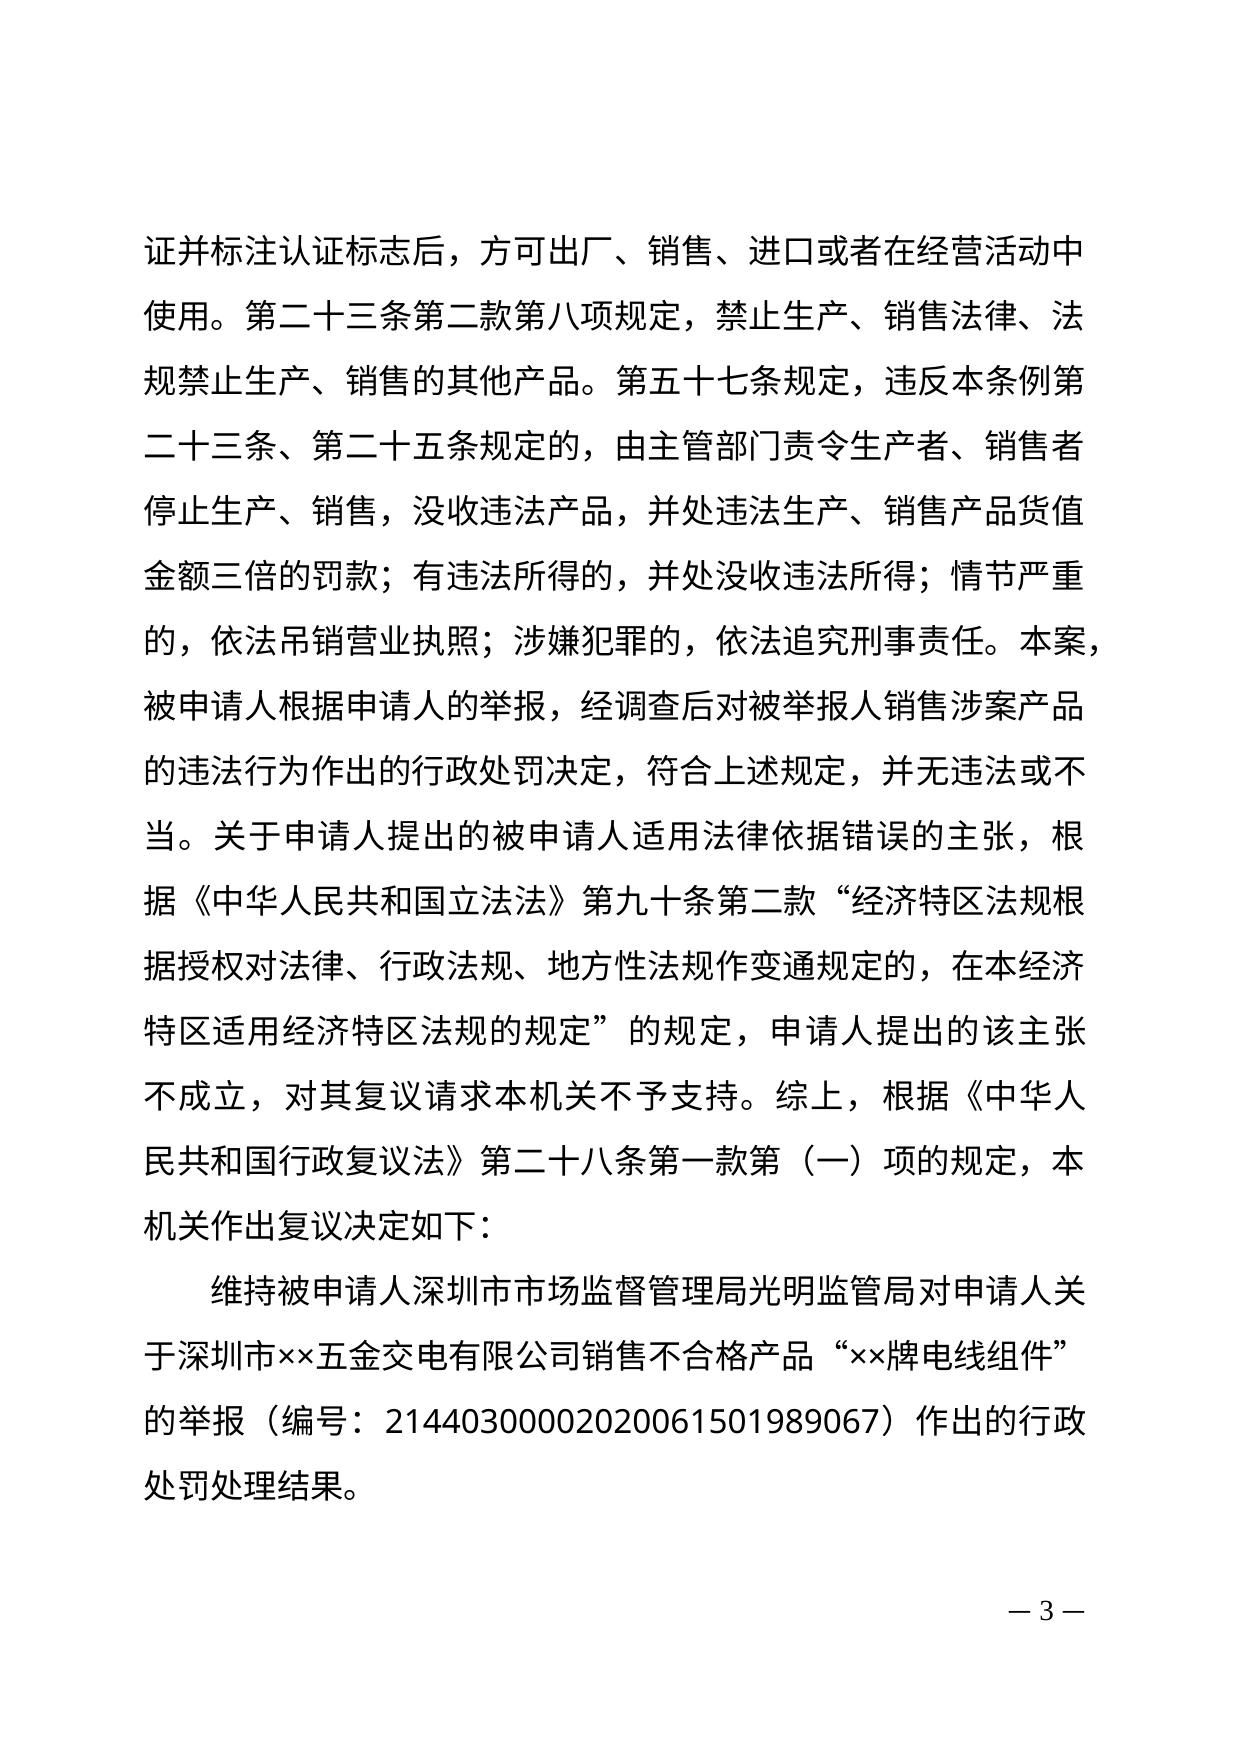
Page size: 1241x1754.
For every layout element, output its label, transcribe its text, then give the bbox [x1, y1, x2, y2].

text 维持被申请人深圳市市场监督管理局光明监管局对申请人关于深圳市××五金交电有限公司销售不合格产品“××牌电线组件”的举报（编号：21440300002020061501989067）作出的行政处罚处理结果。 [143, 1257, 1087, 1517]
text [143, 217, 1087, 1257]
